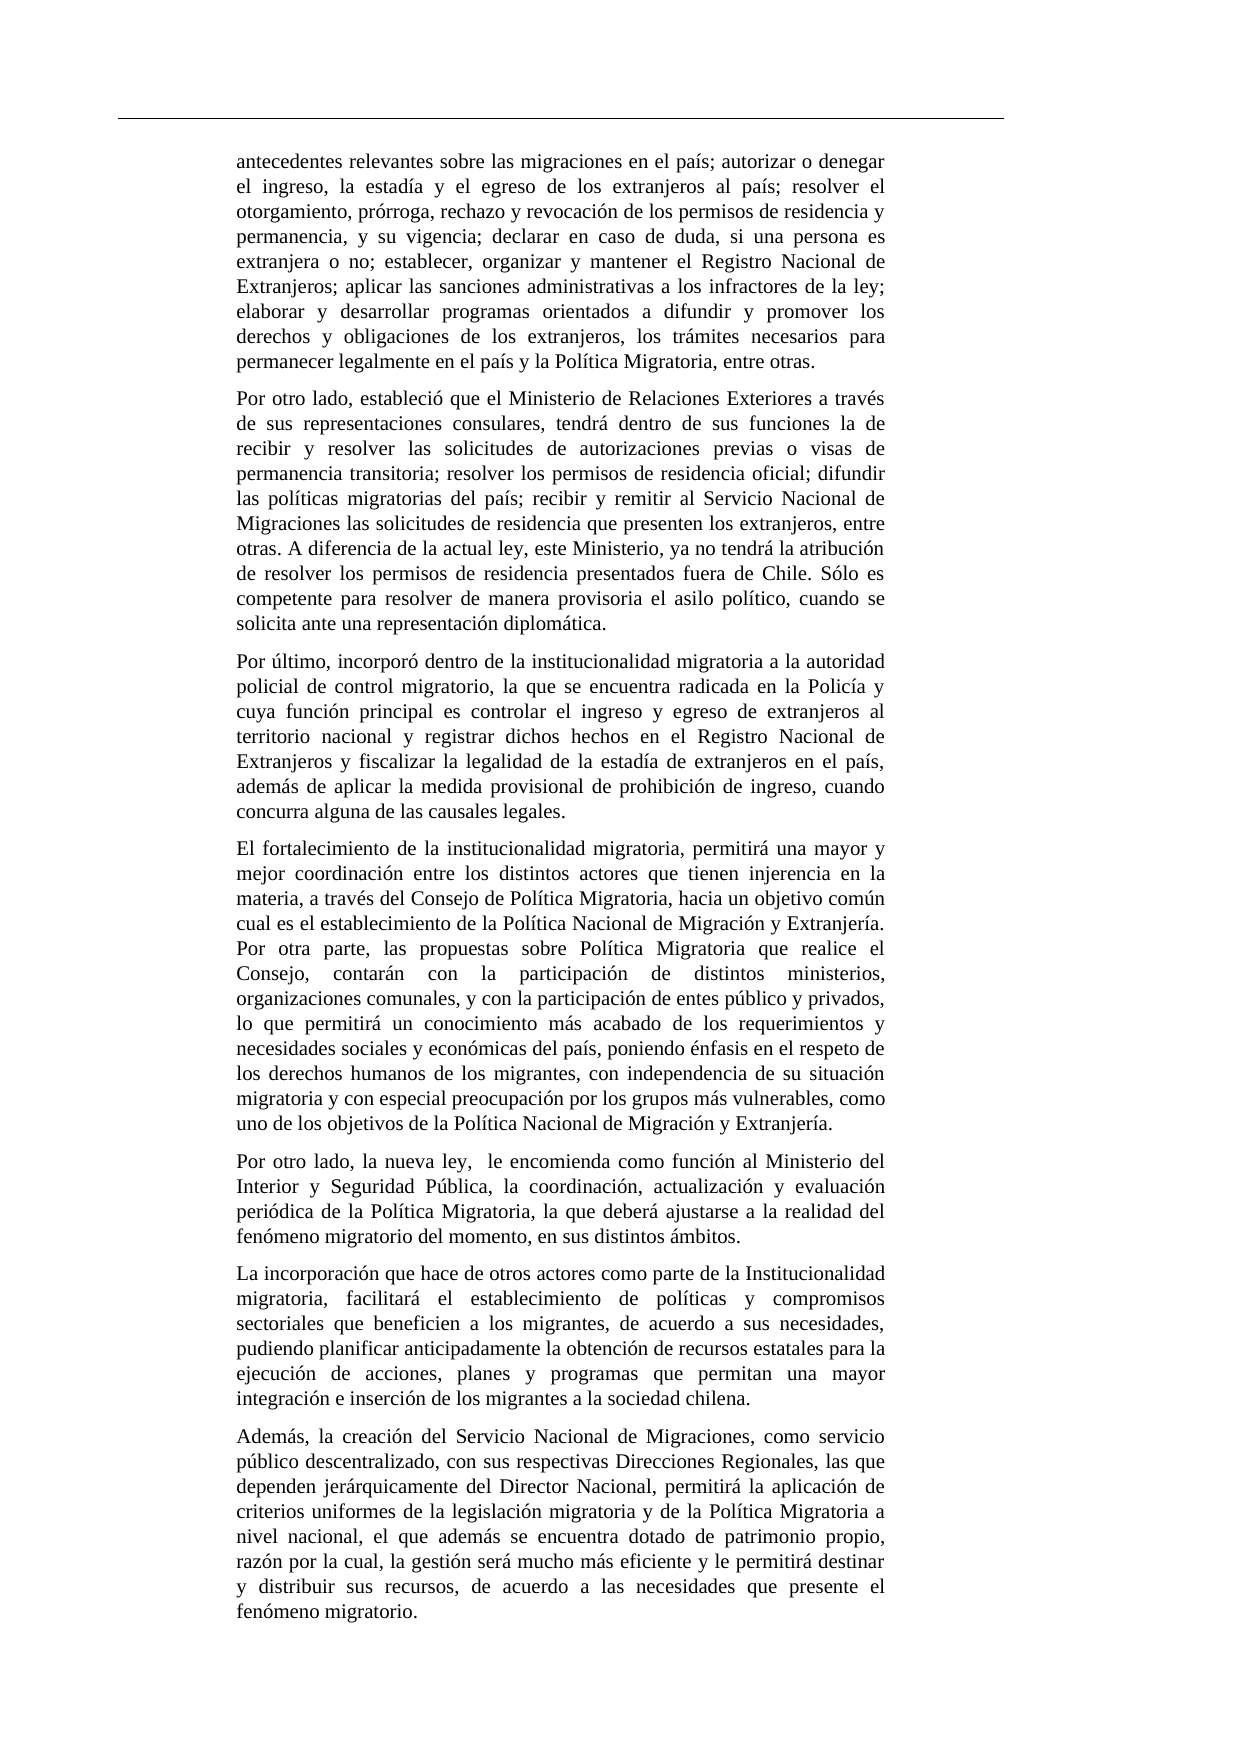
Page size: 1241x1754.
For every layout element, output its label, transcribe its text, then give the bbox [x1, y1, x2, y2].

text Por otro lado, la nueva ley, le encomienda como función al Ministerio del Interior y Seguridad Pública, la coordinación, actualización y evaluación periódica de la Política Migratoria, la que deberá ajustarse a la realidad del fenómeno migratorio del momento, en sus distintos ámbitos. [236, 1148, 886, 1248]
text Por otro lado, estableció que el Ministerio de Relaciones Exteriores a través de sus representaciones consulares, tendrá dentro de sus funciones la de recibir y resolver las solicitudes de autorizaciones previas o visas de permanencia transitoria; resolver los permisos de residencia oficial; difundir las políticas migratorias del país; recibir y remitir al Servicio Nacional de Migraciones las solicitudes de residencia que presenten los extranjeros, entre otras. A diferencia de la actual ley, este Ministerio, ya no tendrá la atribución de resolver los permisos de residencia presentados fuera de Chile. Sólo es competente para resolver de manera provisoria el asilo político, cuando se solicita ante una representación diplomática. [236, 385, 886, 635]
text Además, la creación del Servicio Nacional de Migraciones, como servicio público descentralizado, con sus respectivas Direcciones Regionales, las que dependen jerárquicamente del Director Nacional, permitirá la aplicación de criterios uniformes de la legislación migratoria y de la Política Migratoria a nivel nacional, el que además se encuentra dotado de patrimonio propio, razón por la cual, la gestión será mucho más eficiente y le permitirá destinar y distribuir sus recursos, de acuerdo a las necesidades que presente el fenómeno migratorio. [236, 1423, 886, 1623]
text El fortalecimiento de la institucionalidad migratoria, permitirá una mayor y mejor coordinación entre los distintos actores que tienen injerencia en la materia, a través del Consejo de Política Migratoria, hacia un objetivo común cual es el establecimiento de la Política Nacional de Migración y Extranjería. Por otra parte, las propuestas sobre Política Migratoria que realice el Consejo, contarán con la participación de distintos ministerios, organizaciones comunales, y con la participación de entes público y privados, lo que permitirá un conocimiento más acabado de los requerimientos y necesidades sociales y económicas del país, poniendo énfasis en el respeto de los derechos humanos de los migrantes, con independencia de su situación migratoria y con especial preocupación por los grupos más vulnerables, como uno de los objetivos de la Política Nacional de Migración y Extranjería. [236, 835, 886, 1135]
text Por último, incorporó dentro de la institucionalidad migratoria a la autoridad policial de control migratorio, la que se encuentra radicada en la Policía y cuya función principal es controlar el ingreso y egreso de extranjeros al territorio nacional y registrar dichos hechos en el Registro Nacional de Extranjeros y fiscalizar la legalidad de la estadía de extranjeros en el país, además de aplicar la medida provisional de prohibición de ingreso, cuando concurra alguna de las causales legales. [236, 648, 886, 823]
text La incorporación que hace de otros actores como parte de la Institucionalidad migratoria, facilitará el establecimiento de políticas y compromisos sectoriales que beneficien a los migrantes, de acuerdo a sus necesidades, pudiendo planificar anticipadamente la obtención de recursos estatales para la ejecución de acciones, planes y programas que permitan una mayor integración e inserción de los migrantes a la sociedad chilena. [236, 1260, 886, 1410]
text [236, 148, 886, 373]
